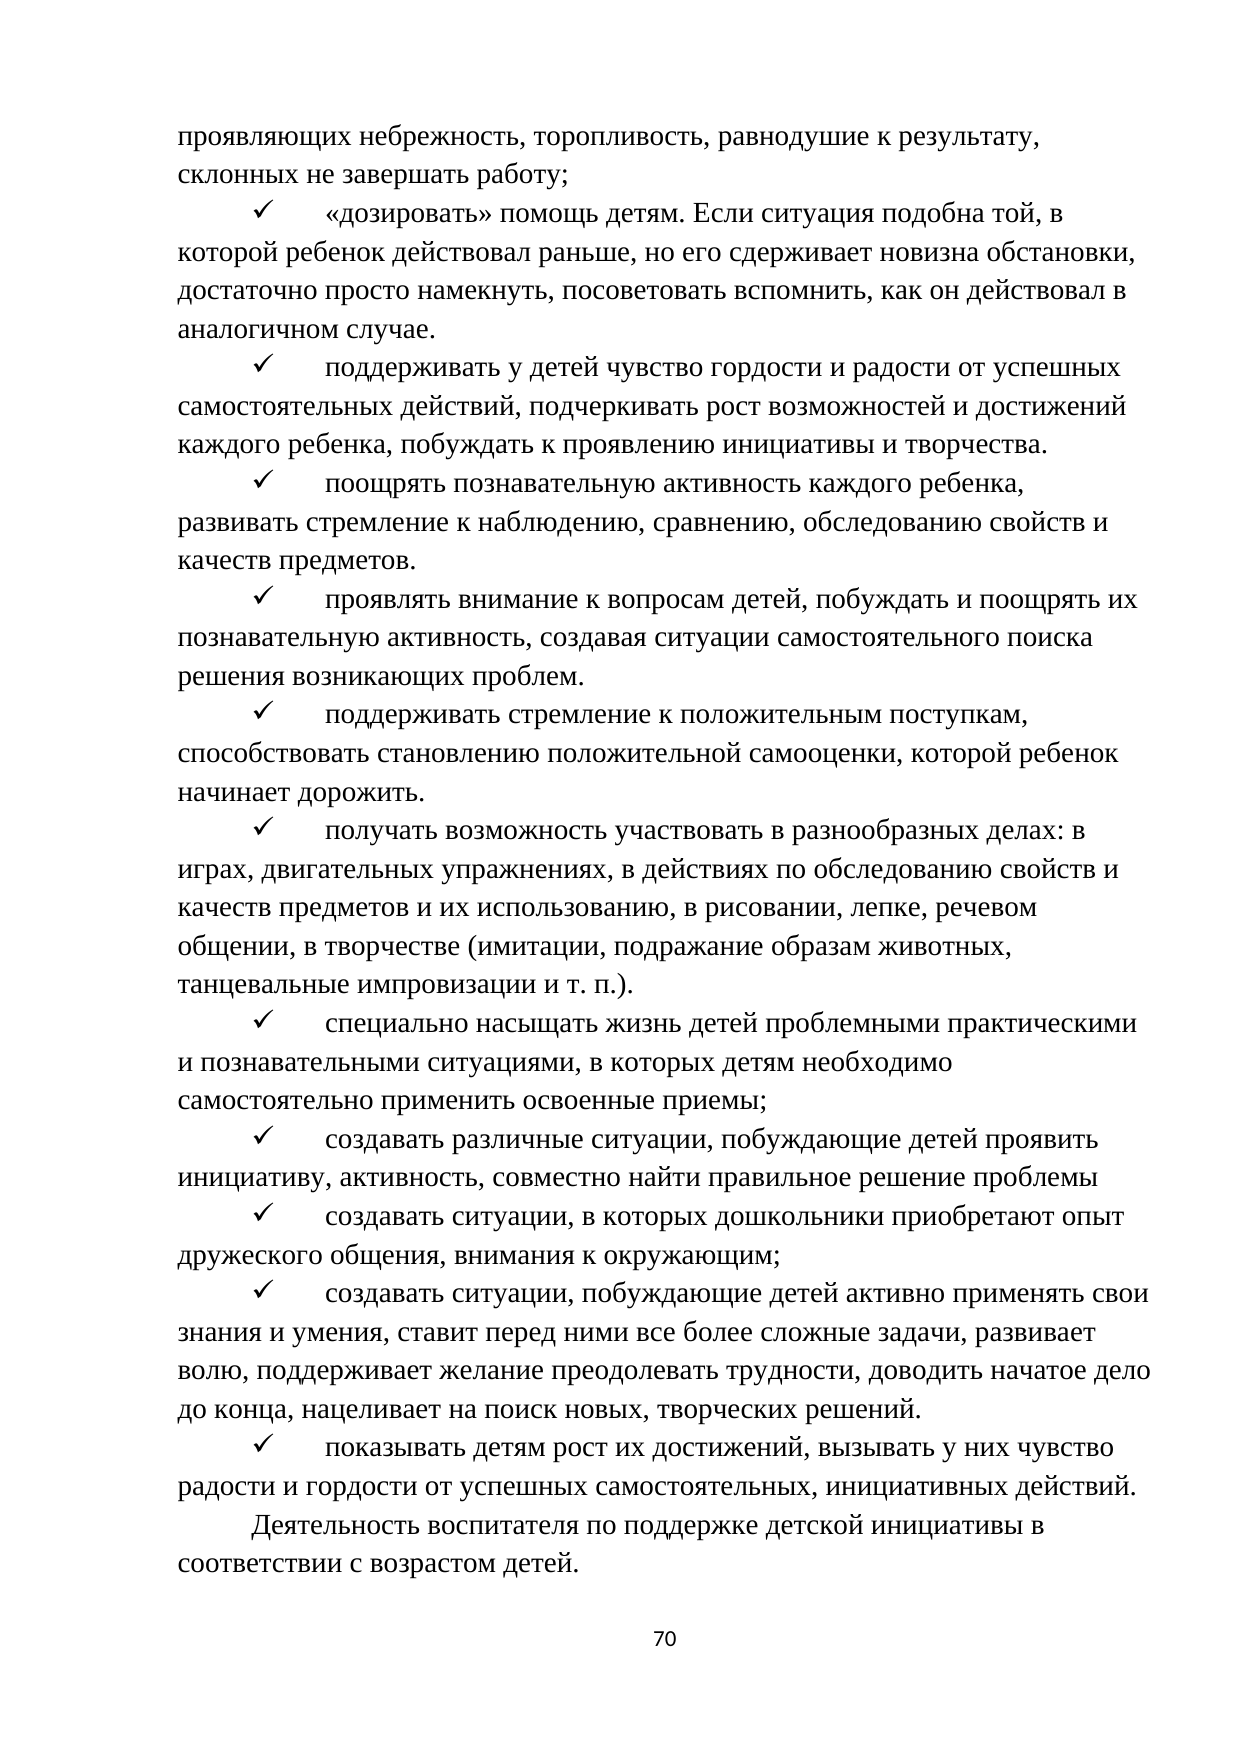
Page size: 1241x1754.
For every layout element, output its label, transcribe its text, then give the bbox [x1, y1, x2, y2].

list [177, 118, 1152, 190]
list проявлять внимание к вопросам детей, побуждать и поощрять их познавательную активность, создавая ситуации самостоятельного поиска решения возникающих проблем. [177, 581, 1152, 692]
list показывать детям рост их достижений, вызывать у них чувство радости и гордости от успешных самостоятельных, инициативных действий. [177, 1429, 1152, 1502]
list создавать различные ситуации, побуждающие детей проявить инициативу, активность, совместно найти правильное решение проблемы [177, 1121, 1152, 1193]
list поддерживать стремление к положительным поступкам, способствовать становлению положительной самооценки, которой ребенок начинает дорожить. [177, 697, 1152, 807]
list поддерживать у детей чувство гордости и радости от успешных самостоятельных действий, подчеркивать рост возможностей и достижений каждого ребенка, побуждать к проявлению инициативы и творчества. [177, 349, 1152, 460]
list «дозировать» помощь детям. Если ситуация подобна той, в которой ребенок действовал раньше, но его сдерживает новизна обстановки, достаточно просто намекнуть, посоветовать вспомнить, как он действовал в аналогичном случае. [177, 195, 1152, 344]
list создавать ситуации, побуждающие детей активно применять свои знания и умения, ставит перед ними все более сложные задачи, развивает волю, поддерживает желание преодолевать трудности, доводить начатое дело до конца, нацеливает на поиск новых, творческих решений. [177, 1275, 1152, 1424]
list специально насыщать жизнь детей проблемными практическими и познавательными ситуациями, в которых детям необходимо самостоятельно применить освоенные приемы; [177, 1005, 1152, 1116]
list поощрять познавательную активность каждого ребенка, развивать стремление к наблюдению, сравнению, обследованию свойств и качеств предметов. [177, 465, 1152, 576]
text Деятельность воспитателя по поддержке детской инициативы в соответствии с возрастом детей. [177, 1507, 1152, 1579]
list получать возможность участвовать в разнообразных делах: в играх, двигательных упражнениях, в действиях по обследованию свойств и качеств предметов и их использованию, в рисовании, лепке, речевом общении, в творчестве (имитации, подражание образам животных, танцевальные импровизации и т. п.). [177, 812, 1152, 1000]
list создавать ситуации, в которых дошкольники приобретают опыт дружеского общения, внимания к окружающим; [177, 1198, 1152, 1270]
